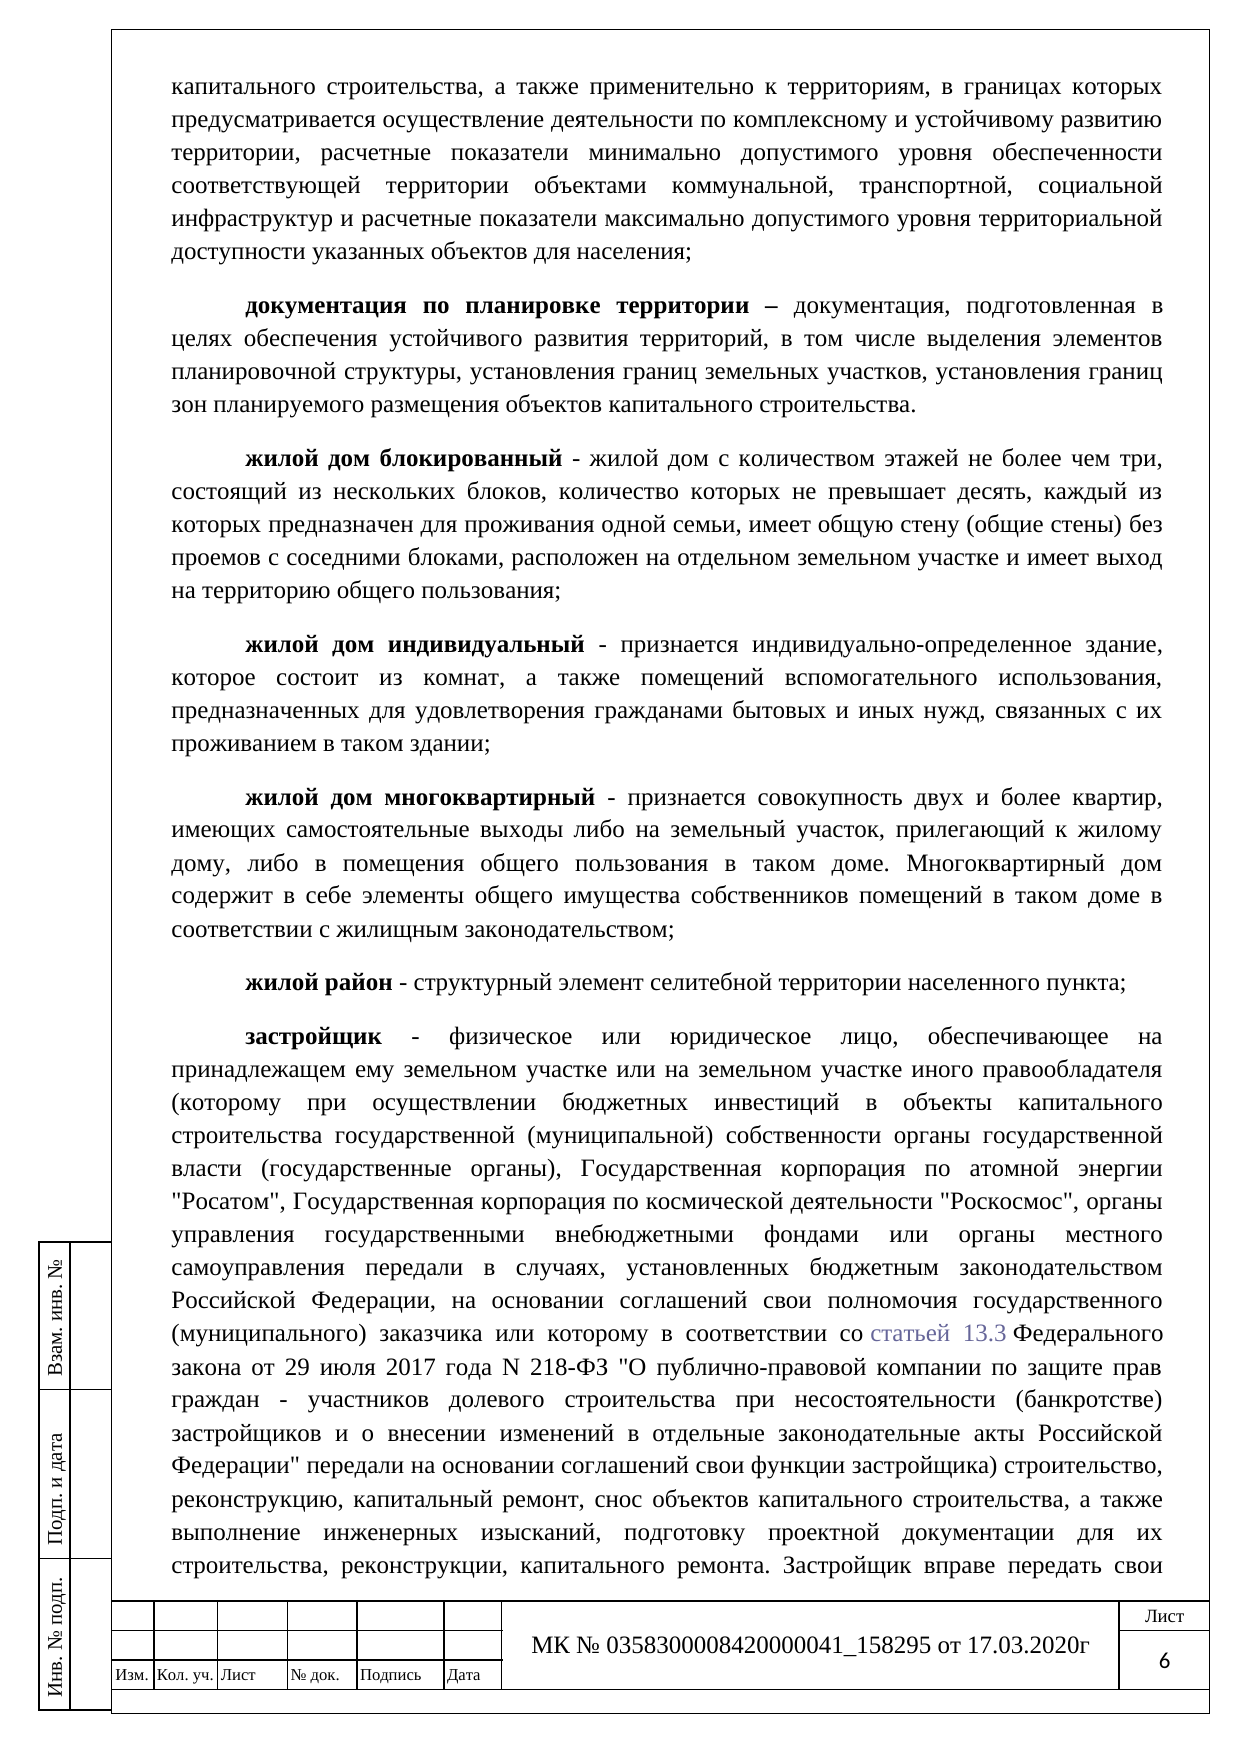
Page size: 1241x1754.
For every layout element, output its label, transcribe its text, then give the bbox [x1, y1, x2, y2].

text документация по планировке территории – документация, подготовленная в целях обеспечения устойчивого развития территорий, в том числе выделения элементов планировочной структуры, установления границ земельных участков, установления границ зон планируемого размещения объектов капитального строительства. [171, 384, 1163, 418]
text жилой дом многоквартирный - признается совокупность двух и более квартир, имеющих самостоятельные выходы либо на земельный участок, прилегающий к жилому дому, либо в помещения общего пользования в таком доме. Многоквартирный дом содержит в себе элементы общего имущества собственников помещений в таком доме в соответствии с жилищным законодательством; [171, 782, 1163, 942]
text жилой район - структурный элемент селитебной территории населенного пункта; [171, 967, 1163, 996]
text документация по планировке территории – документация, подготовленная в целях обеспечения устойчивого развития территорий, в том числе выделения элементов планировочной структуры, установления границ земельных участков, установления границ зон планируемого размещения объектов капитального строительства. [171, 290, 1163, 356]
text жилой дом блокированный - жилой дом с количеством этажей не более чем три, состоящий из нескольких блоков, количество которых не превышает десять, каждый из которых предназначен для проживания одной семьи, имеет общую стену (общие стены) без проемов с соседними блоками, расположен на отдельном земельном участке и имеет выход на территорию общего пользования; [171, 443, 1163, 603]
text жилой дом индивидуальный - признается индивидуально-определенное здание, которое состоит из комнат, а также помещений вспомогательного использования, предназначенных для удовлетворения гражданами бытовых и иных нужд, связанных с их проживанием в таком здании; [171, 629, 1163, 756]
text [171, 71, 1163, 265]
